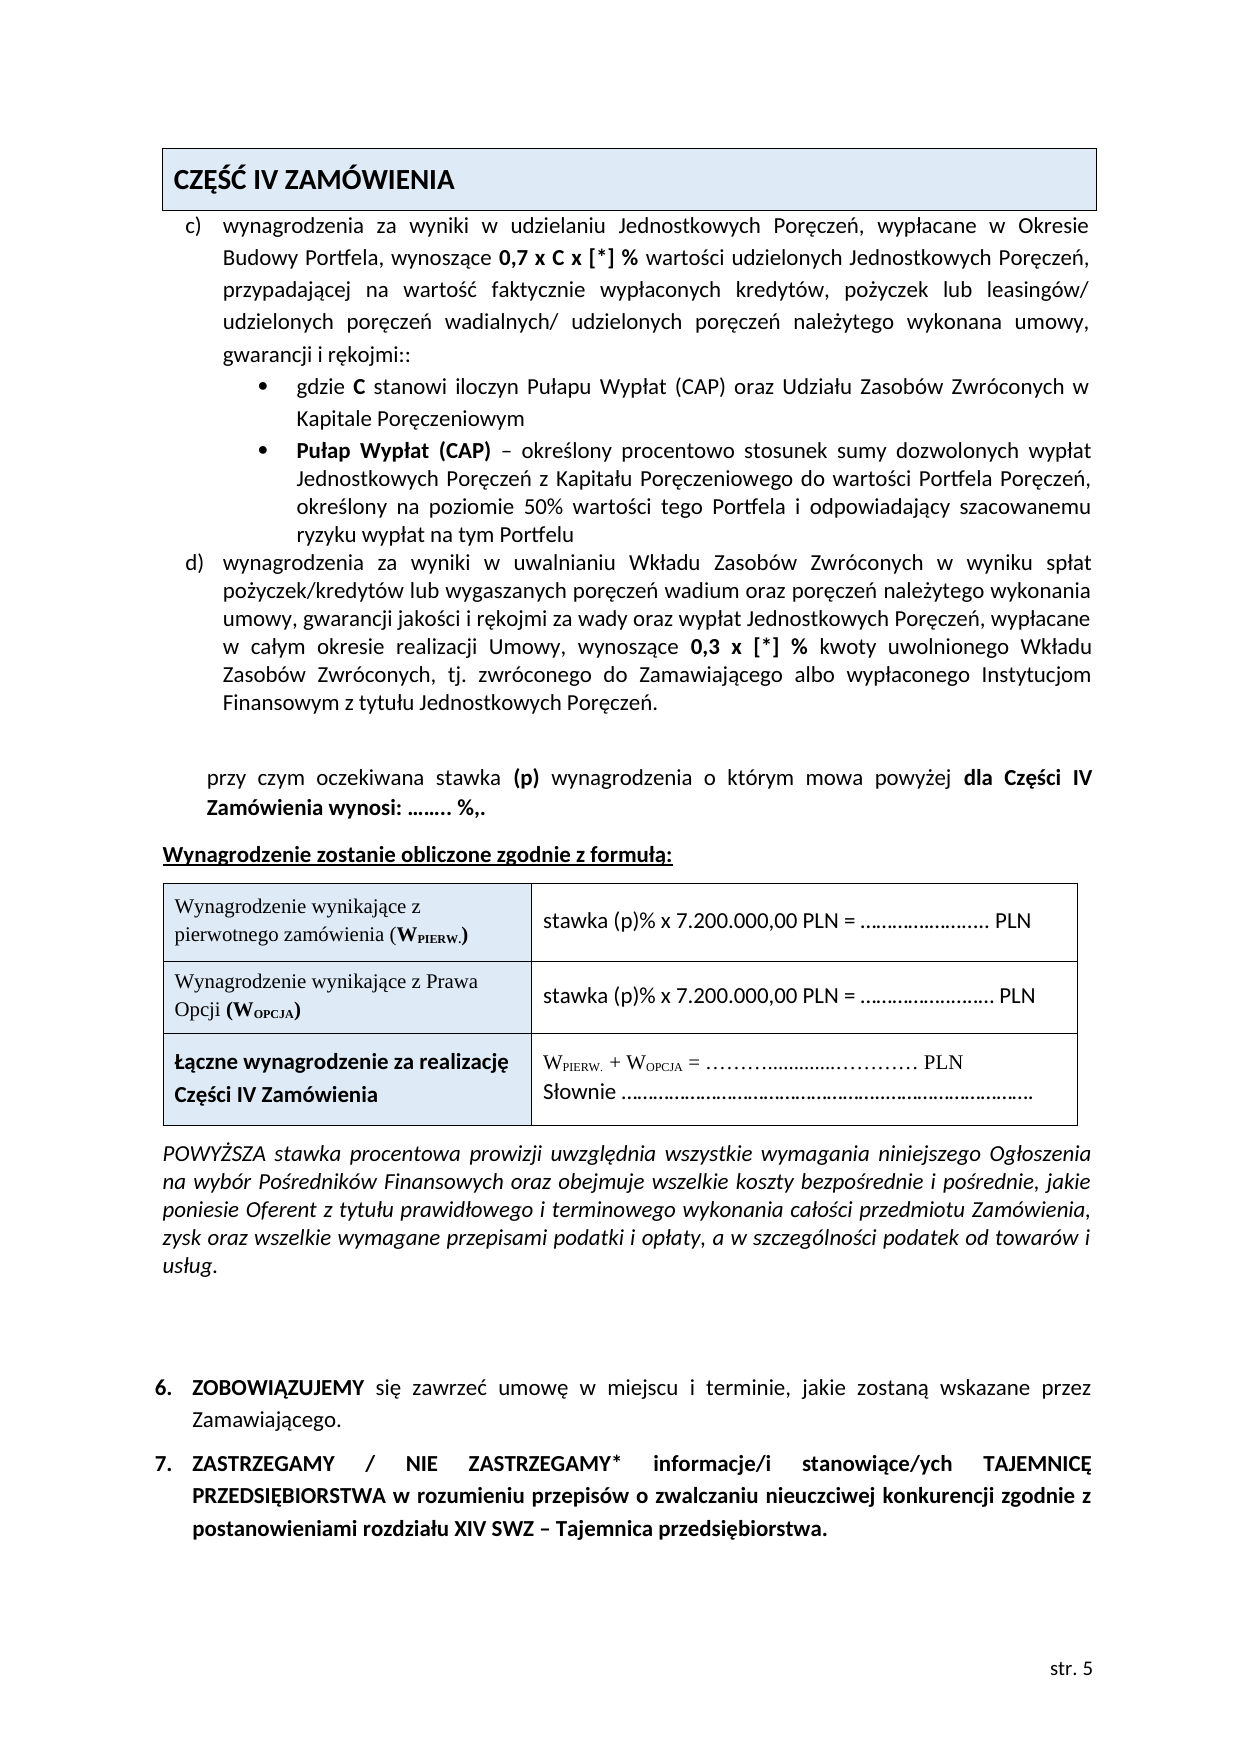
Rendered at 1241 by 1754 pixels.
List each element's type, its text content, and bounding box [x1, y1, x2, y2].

table_header CZĘŚĆ IV ZAMÓWIENIA [163, 149, 1096, 210]
text POWYŻSZA stawka procentowa prowizji uwzględnia wszystkie wymagania niniejszego Ogłoszenia na wybór Pośredników Finansowych oraz obejmuje wszelkie koszty bezpośrednie i pośrednie, jakie poniesie Oferent z tytułu prawidłowego i terminowego wykonania całości przedmiotu Zamówienia, zysk oraz wszelkie wymagane przepisami podatki i opłaty, a w szczególności podatek od towarów i usług. [162, 1139, 1093, 1279]
list gdzie C stanowi iloczyn Pułapu Wypłat (CAP) oraz Udziału Zasobów Zwróconych w Kapitale Poręczeniowym [259, 372, 1091, 432]
text przy czym oczekiwana stawka (p) wynagrodzenia o którym mowa powyżej dla Części IV Zamówienia wynosi: …….. %,. [207, 763, 1093, 822]
table_header stawka (p)% x 7.200.000,00 PLN = ………….……..... PLN [532, 884, 1077, 961]
table_cell WPIERW. + WOPCJA = ……….............………… PLN Słownie …………………………………………..………………………. [532, 1034, 1077, 1125]
table_cell stawka (p)% x 7.200.000,00 PLN = ……………..…..… PLN [532, 962, 1077, 1033]
table_cell Wynagrodzenie wynikające z Prawa Opcji (WOPCJA) [164, 962, 531, 1033]
table_header Wynagrodzenie wynikające z pierwotnego zamówienia (WPIERW.) [164, 884, 531, 961]
table_cell Łączne wynagrodzenie za realizację Części IV Zamówienia [164, 1034, 531, 1125]
list Pułap Wypłat (CAP) – określony procentowo stosunek sumy dozwolonych wypłat Jednostkowych Poręczeń z Kapitału Poręczeniowego do wartości Portfela Poręczeń, określony na poziomie 50% wartości tego Portfela i odpowiadający szacowanemu ryzyku wypłat na tym Portfelu [259, 436, 1093, 548]
list ZASTRZEGAMY / NIE ZASTRZEGAMY* informacje/i stanowiące/ych TAJEMNICĘ PRZEDSIĘBIORSTWA w rozumieniu przepisów o zwalczaniu nieuczciwej konkurencji zgodnie z postanowieniami rozdziału XIV SWZ – Tajemnica przedsiębiorstwa. [154, 1449, 1093, 1542]
list ZOBOWIĄZUJEMY się zawrzeć umowę w miejscu i terminie, jakie zostaną wskazane przez Zamawiającego. [154, 1373, 1093, 1433]
text Wynagrodzenie zostanie obliczone zgodnie z formułą: [162, 840, 1093, 868]
list wynagrodzenia za wyniki w udzielaniu Jednostkowych Poręczeń, wypłacane w Okresie Budowy Portfela, wynoszące 0,7 x C x [*] % wartości udzielonych Jednostkowych Poręczeń, przypadającej na wartość faktycznie wypłaconych kredytów, pożyczek lub leasingów/ udzielonych poręczeń wadialnych/ udzielonych poręczeń należytego wykonana umowy, gwarancji i rękojmi:: [185, 211, 1091, 368]
list wynagrodzenia za wyniki w uwalnianiu Wkładu Zasobów Zwróconych w wyniku spłat pożyczek/kredytów lub wygaszanych poręczeń wadium oraz poręczeń należytego wykonania umowy, gwarancji jakości i rękojmi za wady oraz wypłat Jednostkowych Poręczeń, wypłacane w całym okresie realizacji Umowy, wynoszące 0,3 x [*] % kwoty uwolnionego Wkładu Zasobów Zwróconych, tj. zwróconego do Zamawiającego albo wypłaconego Instytucjom Finansowym z tytułu Jednostkowych Poręczeń. [185, 548, 1093, 716]
